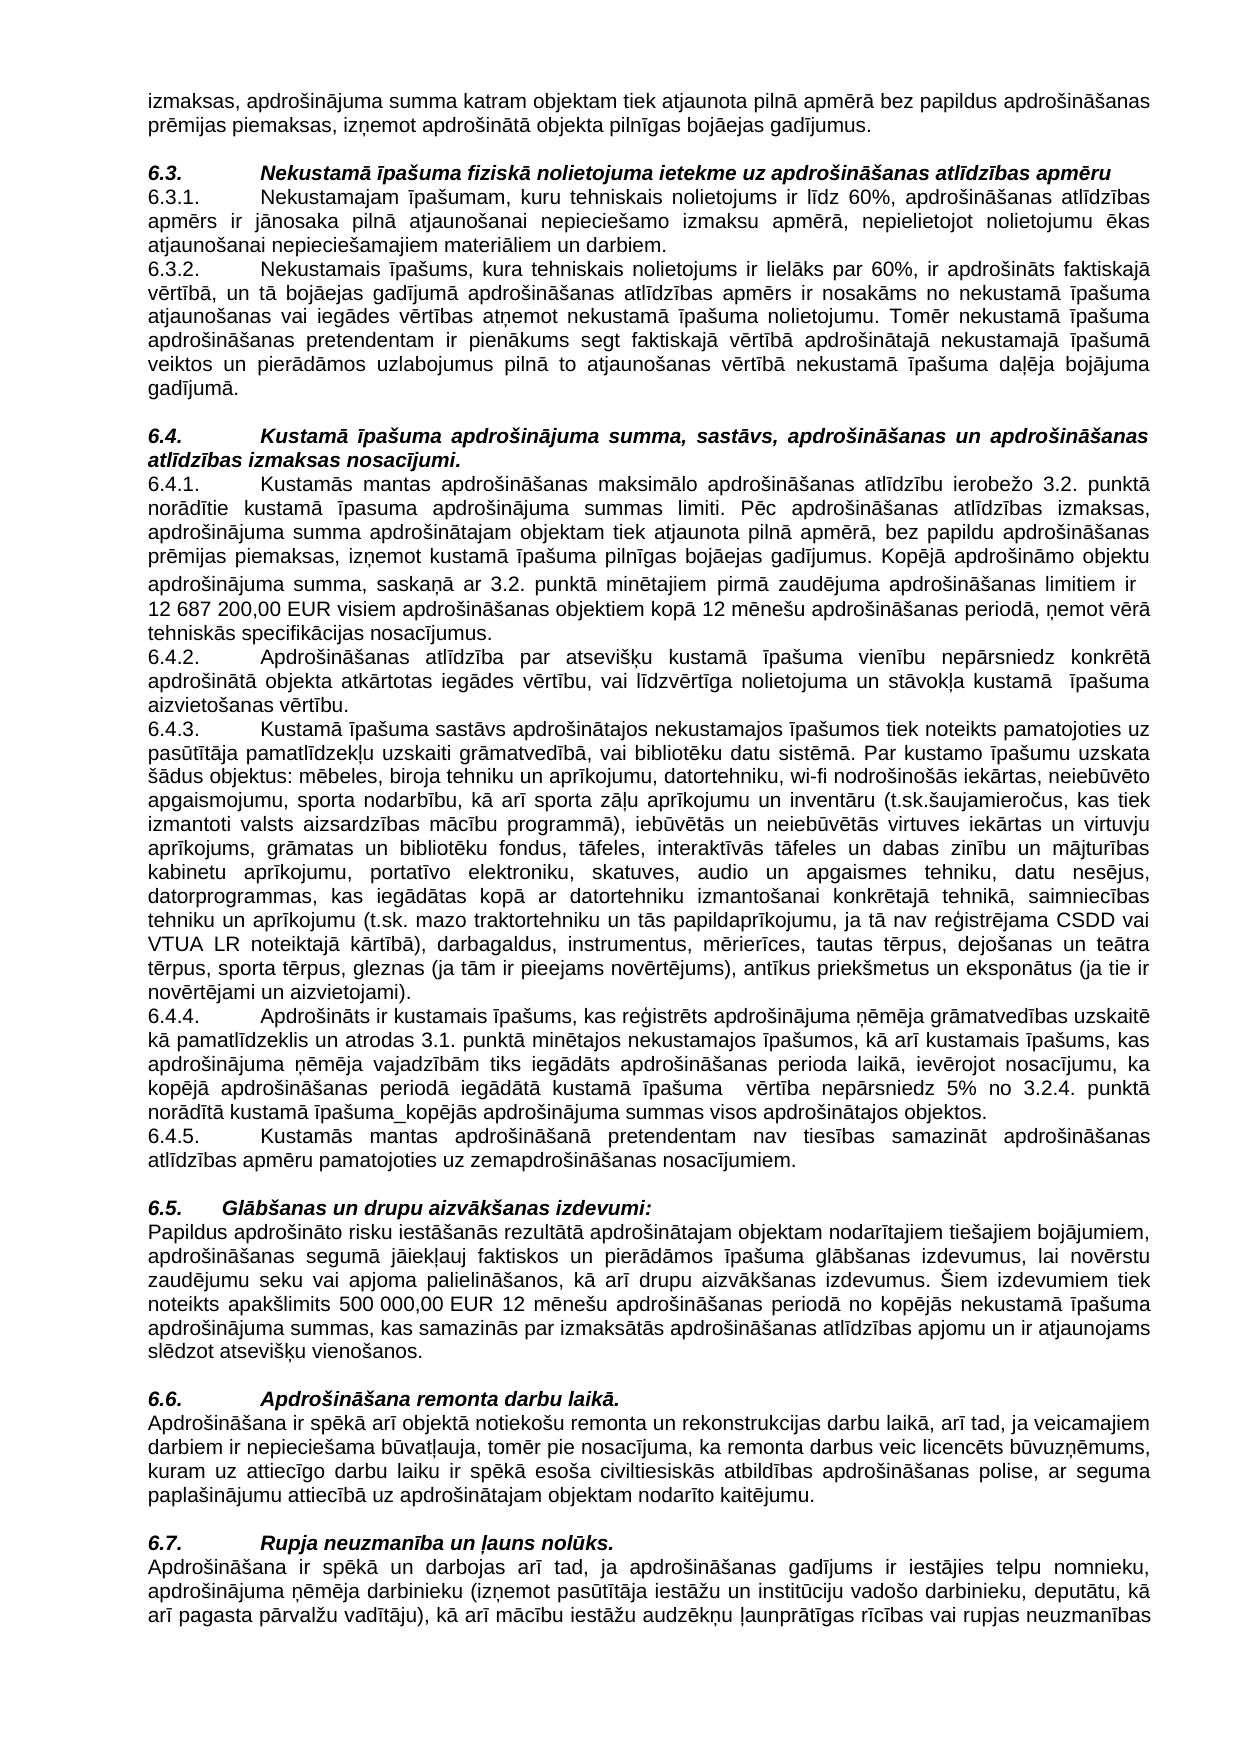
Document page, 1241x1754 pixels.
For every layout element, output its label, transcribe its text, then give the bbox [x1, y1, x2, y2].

list Kustamā īpašuma sastāvs apdrošinātajos nekustamajos īpašumos tiek noteikts pamatojoties uz pasūtītāja pamatlīdzekļu uzskaiti grāmatvedībā, vai bibliotēku datu sistēmā. Par kustamo īpašumu uzskata šādus objektus: mēbeles, biroja tehniku un aprīkojumu, datortehniku, wi-fi nodrošinošās iekārtas, neiebūvēto apgaismojumu, sporta nodarbību, kā arī sporta zāļu aprīkojumu un inventāru (t.sk.šaujamieročus, kas tiek izmantoti valsts aizsardzības mācību programmā), iebūvētās un neiebūvētās virtuves iekārtas un virtuvju aprīkojums, grāmatas un bibliotēku fondus, tāfeles, interaktīvās tāfeles un dabas zinību un mājturības kabinetu aprīkojumu, portatīvo elektroniku, skatuves, audio un apgaismes tehniku, datu nesējus, datorprogrammas, kas iegādātas kopā ar datortehniku izmantošanai konkrētajā tehnikā, saimniecības tehniku un aprīkojumu (t.sk. mazo traktortehniku un tās papildaprīkojumu, ja tā nav reģistrējama CSDD vai VTUA LR noteiktajā kārtībā), darbagaldus, instrumentus, mērierīces, tautas tērpus, dejošanas un teātra tērpus, sporta tērpus, gleznas (ja tām ir pieejams novērtējums), antīkus priekšmetus un eksponātus (ja tie ir novērtējami un aizvietojami). [148, 716, 1152, 1004]
list Nekustamajam īpašumam, kuru tehniskais nolietojums ir līdz 60%, apdrošināšanas atlīdzības apmērs ir jānosaka pilnā atjaunošanai nepieciešamo izmaksu apmērā, nepielietojot nolietojumu ēkas atjaunošanai nepieciešamajiem materiāliem un darbiem. [148, 184, 1152, 256]
list Nekustamais īpašums, kura tehniskais nolietojums ir lielāks par 60%, ir apdrošināts faktiskajā vērtībā, un tā bojāejas gadījumā apdrošināšanas atlīdzības apmērs ir nosakāms no nekustamā īpašuma atjaunošanas vai iegādes vērtības atņemot nekustamā īpašuma nolietojumu. Tomēr nekustamā īpašuma apdrošināšanas pretendentam ir pienākums segt faktiskajā vērtībā apdrošinātajā nekustamajā īpašumā veiktos un pierādāmos uzlabojumus pilnā to atjaunošanas vērtībā nekustamā īpašuma daļēja bojājuma gadījumā. [148, 256, 1152, 400]
list Apdrošināšanas atlīdzība par atsevišķu kustamā īpašuma vienību nepārsniedz konkrētā apdrošinātā objekta atkārtotas iegādes vērtību, vai līdzvērtīga nolietojuma un stāvokļa kustamā īpašuma aizvietošanas vērtību. [148, 644, 1152, 716]
list Nekustamā īpašuma fiziskā nolietojuma ietekme uz apdrošināšanas atlīdzības apmēru [148, 161, 1152, 184]
list Kustamās mantas apdrošināšanas maksimālo apdrošināšanas atlīdzību ierobežo 3.2. punktā norādītie kustamā īpasuma apdrošinājuma summas limiti. Pēc apdrošināšanas atlīdzības izmaksas, apdrošinājuma summa apdrošinātajam objektam tiek atjaunota pilnā apmērā, bez papildu apdrošināšanas prēmijas piemaksas, izņemot kustamā īpašuma pilnīgas bojāejas gadījumus. Kopējā apdrošināmo objektu apdrošinājuma summa, saskaņā ar 3.2. punktā minētajiem pirmā zaudējuma apdrošināšanas limitiem ir 12 687 200,00 EUR visiem apdrošināšanas objektiem kopā 12 mēnešu apdrošināšanas periodā, ņemot vērā tehniskās specifikācijas nosacījumus. [148, 472, 1152, 644]
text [148, 1555, 1152, 1627]
list Kustamās mantas apdrošināšanā pretendentam nav tiesības samazināt apdrošināšanas atlīdzības apmēru pamatojoties uz zemapdrošināšanas nosacījumiem. [148, 1124, 1152, 1172]
list Rupja neuzmanība un ļauns nolūks. [148, 1531, 1152, 1555]
list Apdrošināšana remonta darbu laikā. [148, 1387, 1152, 1411]
text Apdrošināšana ir spēkā arī objektā notiekošu remonta un rekonstrukcijas darbu laikā, arī tad, ja veicamajiem darbiem ir nepieciešama būvatļauja, tomēr pie nosacījuma, ka remonta darbus veic licencēts būvuzņēmums, kuram uz attiecīgo darbu laiku ir spēkā esoša civiltiesiskās atbildības apdrošināšanas polise, ar seguma paplašinājumu attiecībā uz apdrošinātajam objektam nodarīto kaitējumu. [148, 1411, 1152, 1507]
list Kustamā īpašuma apdrošinājuma summa, sastāvs, apdrošināšanas un apdrošināšanas atlīdzības izmaksas nosacījumi. [148, 424, 1152, 472]
text Papildus apdrošināto risku iestāšanās rezultātā apdrošinātajam objektam nodarītajiem tiešajiem bojājumiem, apdrošināšanas segumā jāiekļauj faktiskos un pierādāmos īpašuma glābšanas izdevumus, lai novērstu zaudējumu seku vai apjoma palielināšanos, kā arī drupu aizvākšanas izdevumus. Šiem izdevumiem tiek noteikts apakšlimits 500 000,00 EUR 12 mēnešu apdrošināšanas periodā no kopējās nekustamā īpašuma apdrošinājuma summas, kas samazinās par izmaksātās apdrošināšanas atlīdzības apjomu un ir atjaunojams slēdzot atsevišķu vienošanos. [148, 1219, 1152, 1363]
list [148, 89, 1152, 137]
list Glābšanas un drupu aizvākšanas izdevumi: [148, 1196, 1152, 1219]
list Apdrošināts ir kustamais īpašums, kas reģistrēts apdrošinājuma ņēmēja grāmatvedības uzskaitē kā pamatlīdzeklis un atrodas 3.1. punktā minētajos nekustamajos īpašumos, kā arī kustamais īpašums, kas apdrošinājuma ņēmēja vajadzībām tiks iegādāts apdrošināšanas perioda laikā, ievērojot nosacījumu, ka kopējā apdrošināšanas periodā iegādātā kustamā īpašuma vērtība nepārsniedz 5% no 3.2.4. punktā norādītā kustamā īpašuma_kopējās apdrošinājuma summas visos apdrošinātajos objektos. [148, 1004, 1152, 1124]
